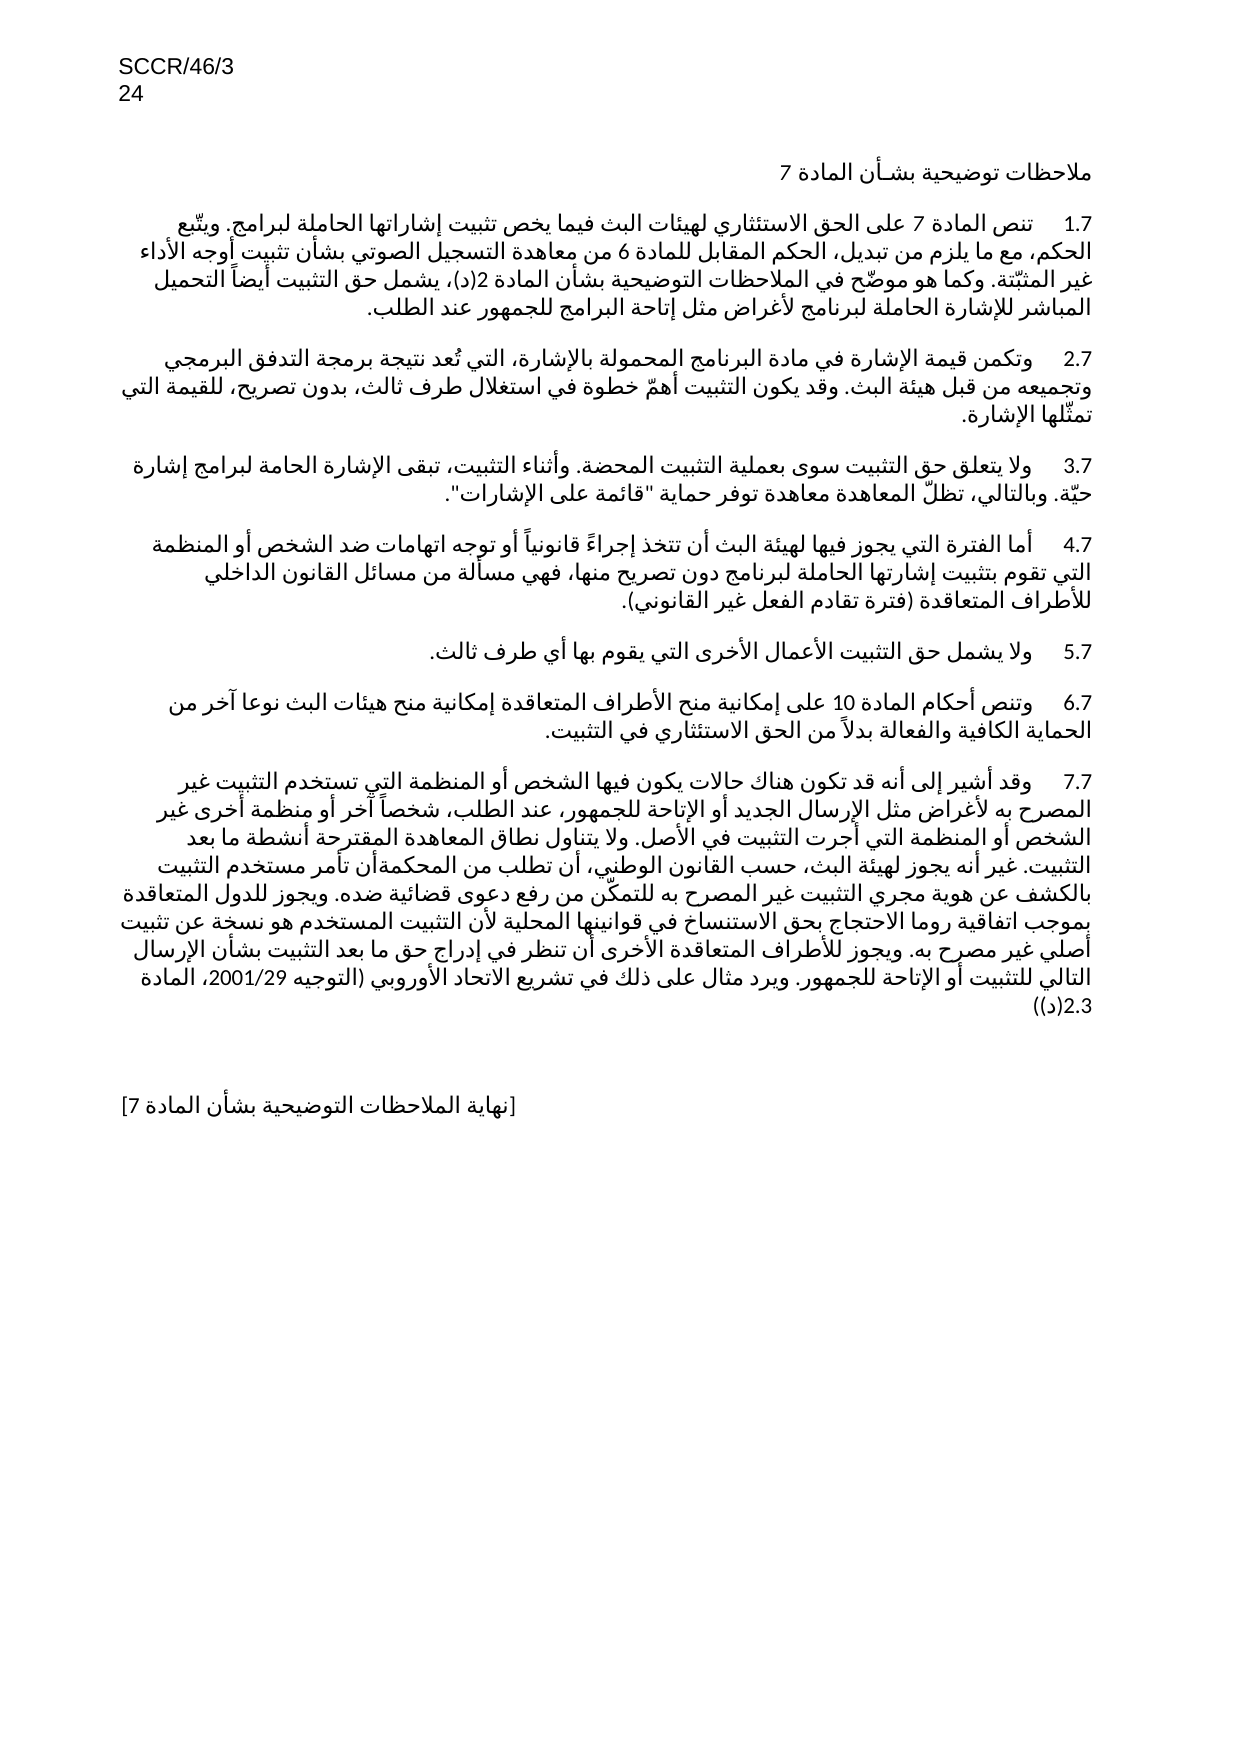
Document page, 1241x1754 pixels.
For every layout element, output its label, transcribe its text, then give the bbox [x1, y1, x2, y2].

text 5.7 ولا يشمل حق التثبيت الأعمال الأخرى التي يقوم بها أي طرف ثالث. [118, 637, 1092, 665]
text 7.7 وقد أشير إلى أنه قد تكون هناك حالات يكون فيها الشخص أو المنظمة التي تستخدم التثبيت غير المصرح به لأغراض مثل الإرسال الجديد أو الإتاحة للجمهور، عند الطلب، شخصاً آخر أو منظمة أخرى غير الشخص أو المنظمة التي أجرت التثبيت في الأصل. ولا يتناول نطاق المعاهدة المقترحة أنشطة ما بعد التثبيت. غير أنه يجوز لهيئة البث، حسب القانون الوطني، أن تطلب من المحكمةأن تأمر مستخدم التثبيت بالكشف عن هوية مجري التثبيت غير المصرح به للتمكّن من رفع دعوى قضائية ضده. ويجوز للدول المتعاقدة بموجب اتفاقية روما الاحتجاج بحق الاستنساخ في قوانينها المحلية لأن التثبيت المستخدم هو نسخة عن تثبيت أصلي غير مصرح به. ويجوز للأطراف المتعاقدة الأخرى أن تنظر في إدراج حق ما بعد التثبيت بشأن الإرسال التالي للتثبيت أو الإتاحة للجمهور. ويرد مثال على ذلك في تشريع الاتحاد الأوروبي (التوجيه 2001/29، المادة 2.3(د)) [118, 767, 1092, 1019]
text 1.7 تنص المادة 7 على الحق الاستئثاري لهيئات البث فيما يخص تثبيت إشاراتها الحاملة لبرامج. ويتّبع الحكم، مع ما يلزم من تبديل، الحكم المقابل للمادة 6 من معاهدة التسجيل الصوتي بشأن تثبيت أوجه الأداء غير المثبّتة. وكما هو موضّح في الملاحظات التوضيحية بشأن المادة 2(د)، يشمل حق التثبيت أيضاً التحميل المباشر للإشارة الحاملة لبرنامج لأغراض مثل إتاحة البرامج للجمهور عند الطلب. [118, 209, 1092, 322]
text 3.7 ولا يتعلق حق التثبيت سوى بعملية التثبيت المحضة. وأثناء التثبيت، تبقى الإشارة الحامة لبرامج إشارة حيّة. وبالتالي، تظلّ المعاهدة معاهدة توفر حماية "قائمة على الإشارات". [118, 451, 1092, 507]
text 2.7 وتكمن قيمة الإشارة في مادة البرنامج المحمولة بالإشارة، التي تُعد نتيجة برمجة التدفق البرمجي وتجميعه من قبل هيئة البث. وقد يكون التثبيت أهمّ خطوة في استغلال طرف ثالث، بدون تصريح، للقيمة التي تمثّلها الإشارة. [118, 344, 1092, 428]
text [نهاية الملاحظات التوضيحية بشأن المادة 7] [118, 1092, 516, 1120]
text ملاحظات توضيحية بشـأن المادة 7 [118, 158, 1092, 187]
text 4.7 أما الفترة التي يجوز فيها لهيئة البث أن تتخذ إجراءً قانونياً أو توجه اتهامات ضد الشخص أو المنظمة التي تقوم بتثبيت إشارتها الحاملة لبرنامج دون تصريح منها، فهي مسألة من مسائل القانون الداخلي للأطراف المتعاقدة (فترة تقادم الفعل غير القانوني). [118, 530, 1092, 614]
text 6.7 وتنص أحكام المادة 10 على إمكانية منح الأطراف المتعاقدة إمكانية منح هيئات البث نوعا آخر من الحماية الكافية والفعالة بدلاً من الحق الاستئثاري في التثبيت. [118, 688, 1092, 744]
